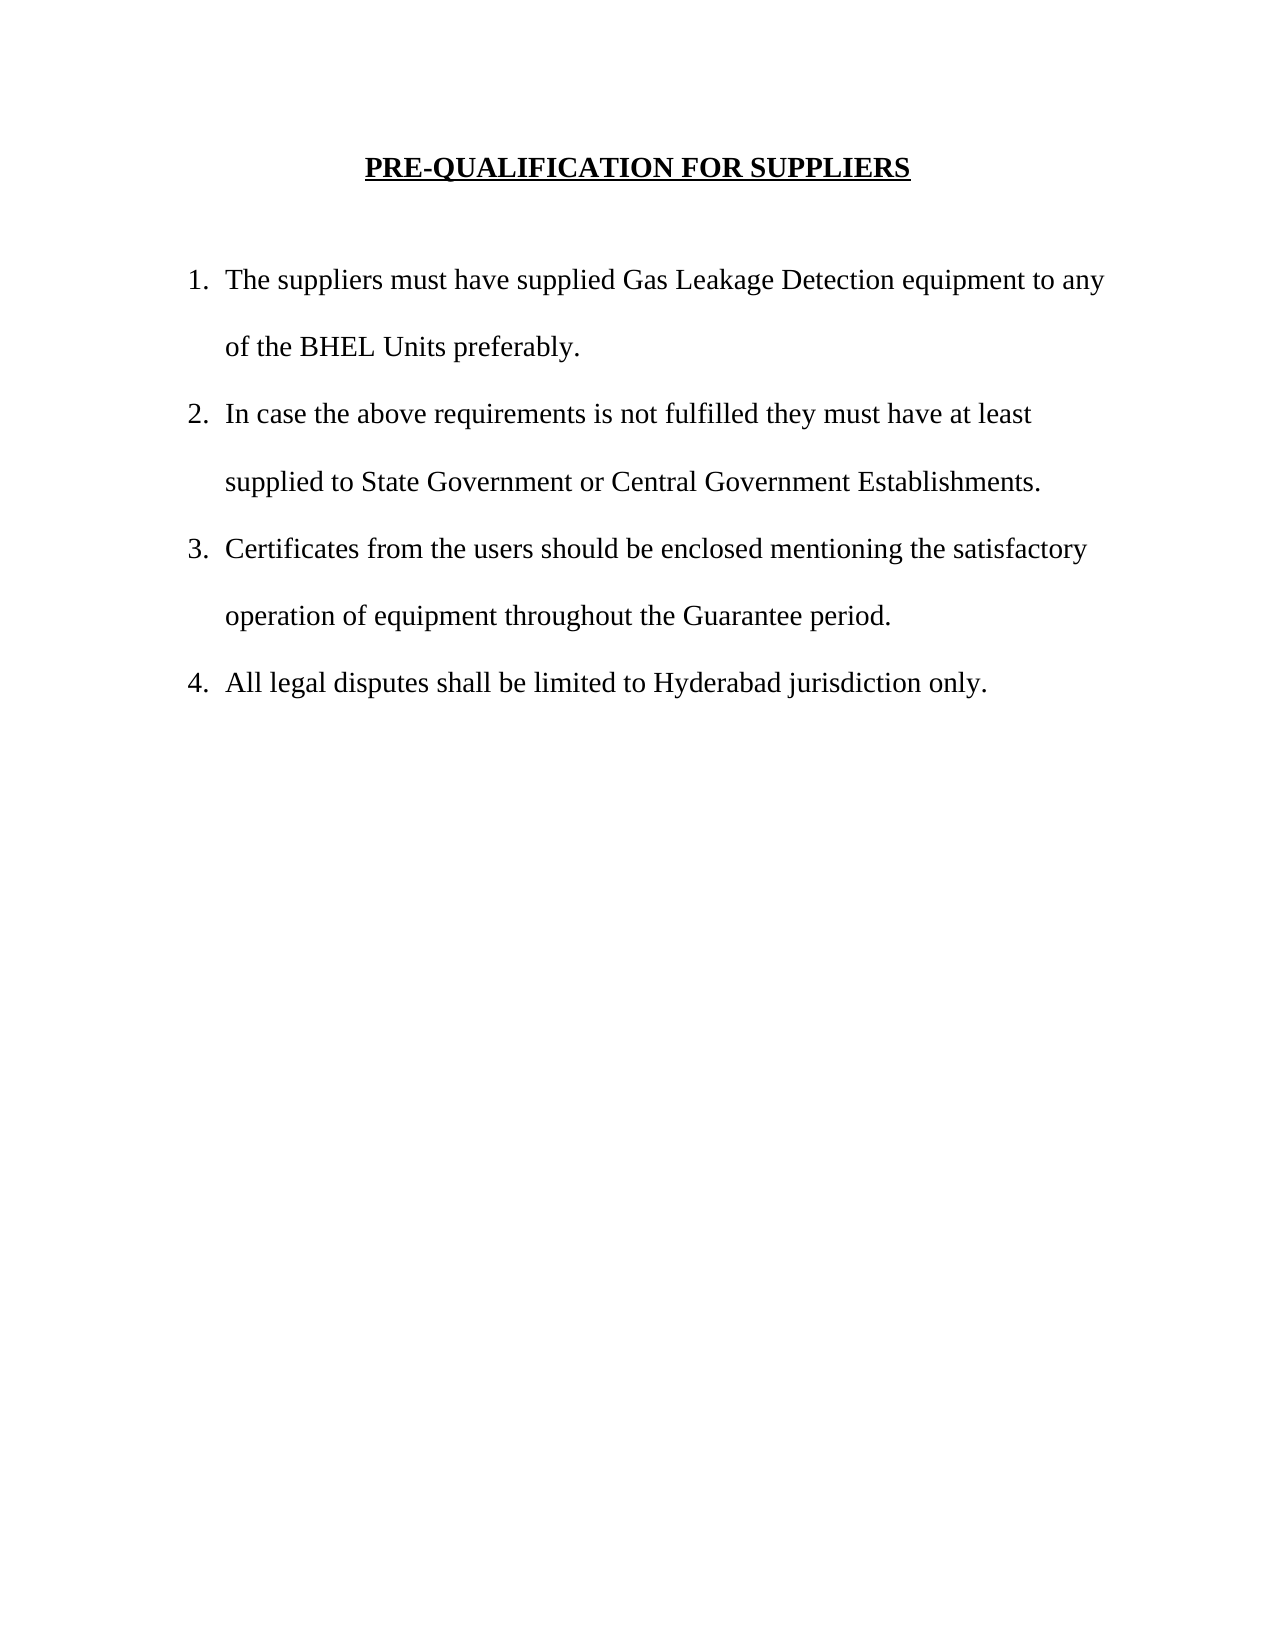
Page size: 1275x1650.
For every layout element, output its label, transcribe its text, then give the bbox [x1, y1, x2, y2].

text PRE-QUALIFICATION FOR SUPPLIERS [150, 150, 1125, 183]
list The suppliers must have supplied Gas Leakage Detection equipment to any of the BHEL Units preferably. [187, 262, 1125, 363]
list Certificates from the users should be enclosed mentioning the satisfactory operation of equipment throughout the Guarantee period. [187, 531, 1125, 631]
list All legal disputes shall be limited to Hyderabad jurisdiction only. [187, 665, 1125, 698]
list In case the above requirements is not fulfilled they must have at least supplied to State Government or Central Government Establishments. [187, 397, 1125, 497]
